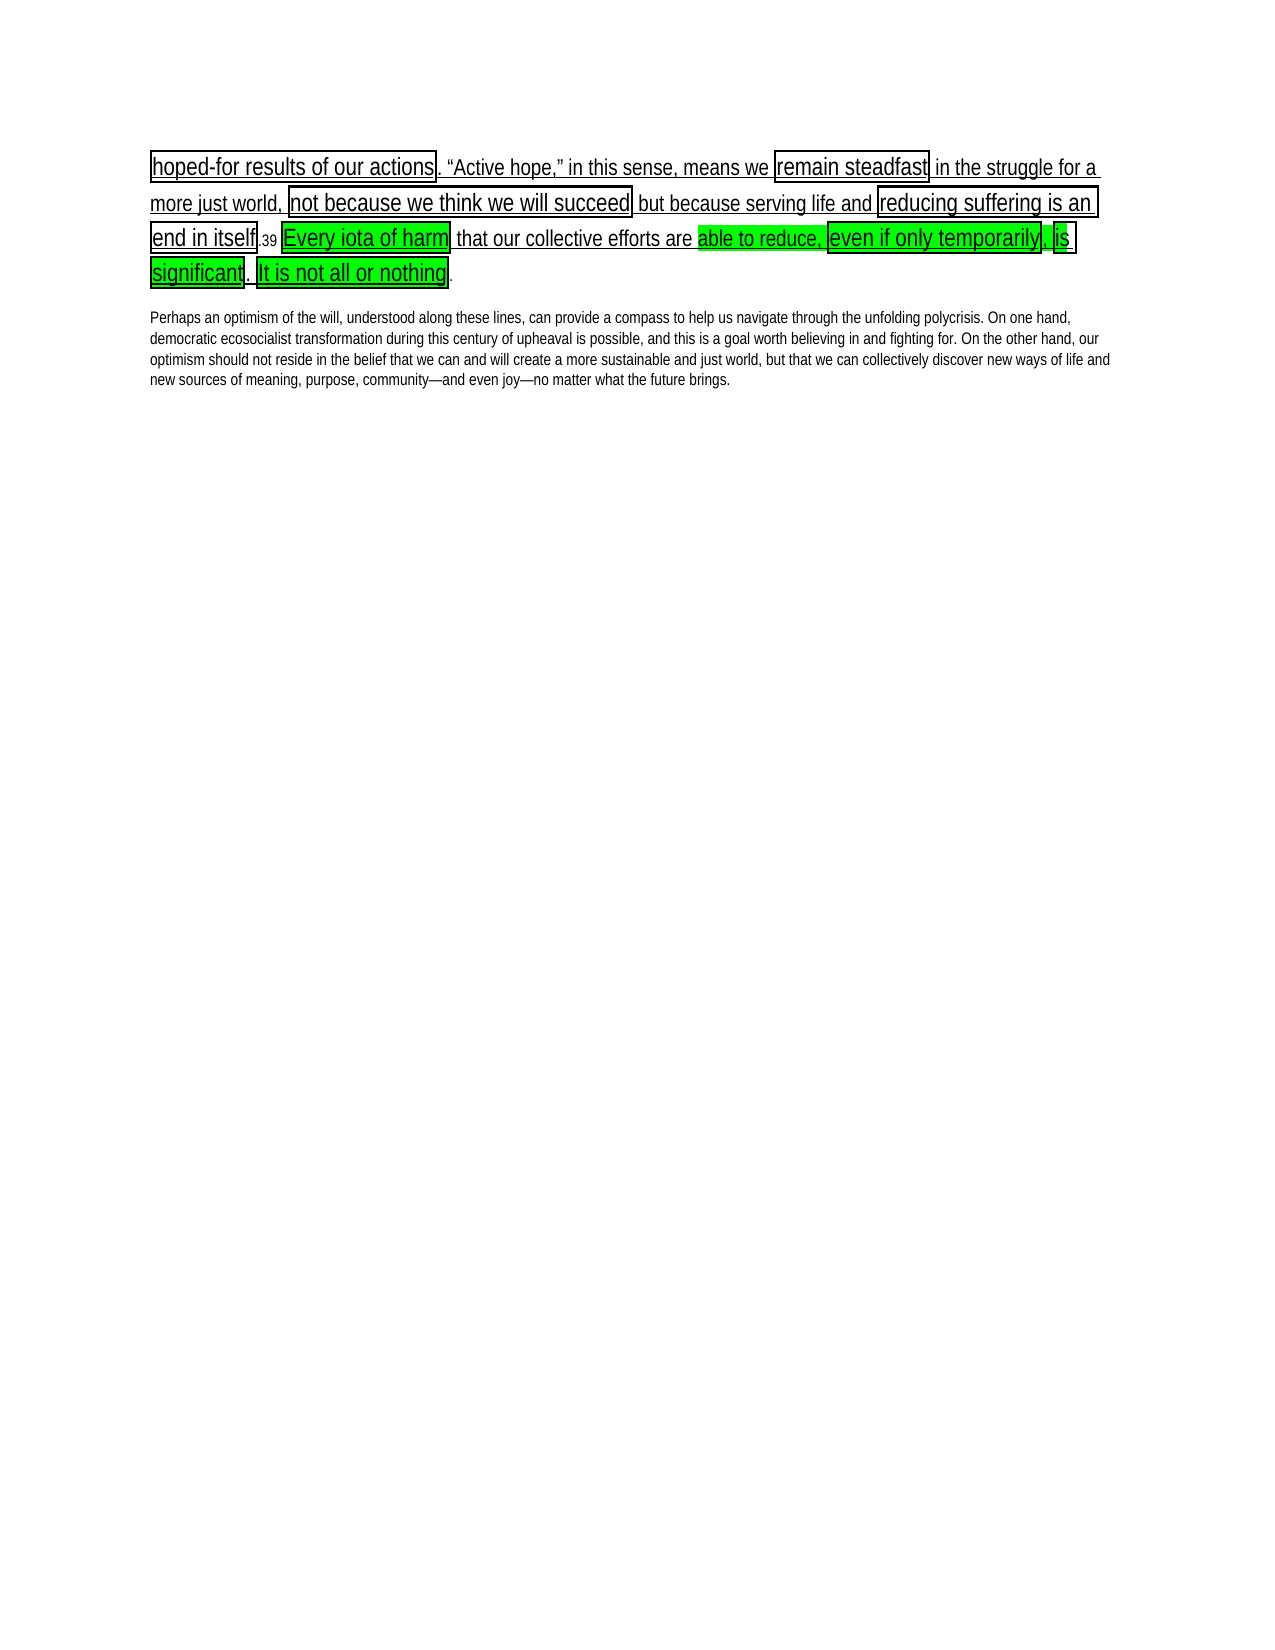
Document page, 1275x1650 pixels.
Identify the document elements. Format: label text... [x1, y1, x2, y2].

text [150, 150, 1125, 289]
text Perhaps an optimism of the will, understood along these lines, can provide a compass to help us navigate through the unfolding polycrisis. On one hand, democratic ecosocialist transformation during this century of upheaval is possible, and this is a goal worth believing in and fighting for. On the other hand, our optimism should not reside in the belief that we can and will create a more sustainable and just world, but that we can collectively discover new ways of life and new sources of meaning, purpose, community—and even joy—no matter what the future brings. [150, 308, 1125, 389]
